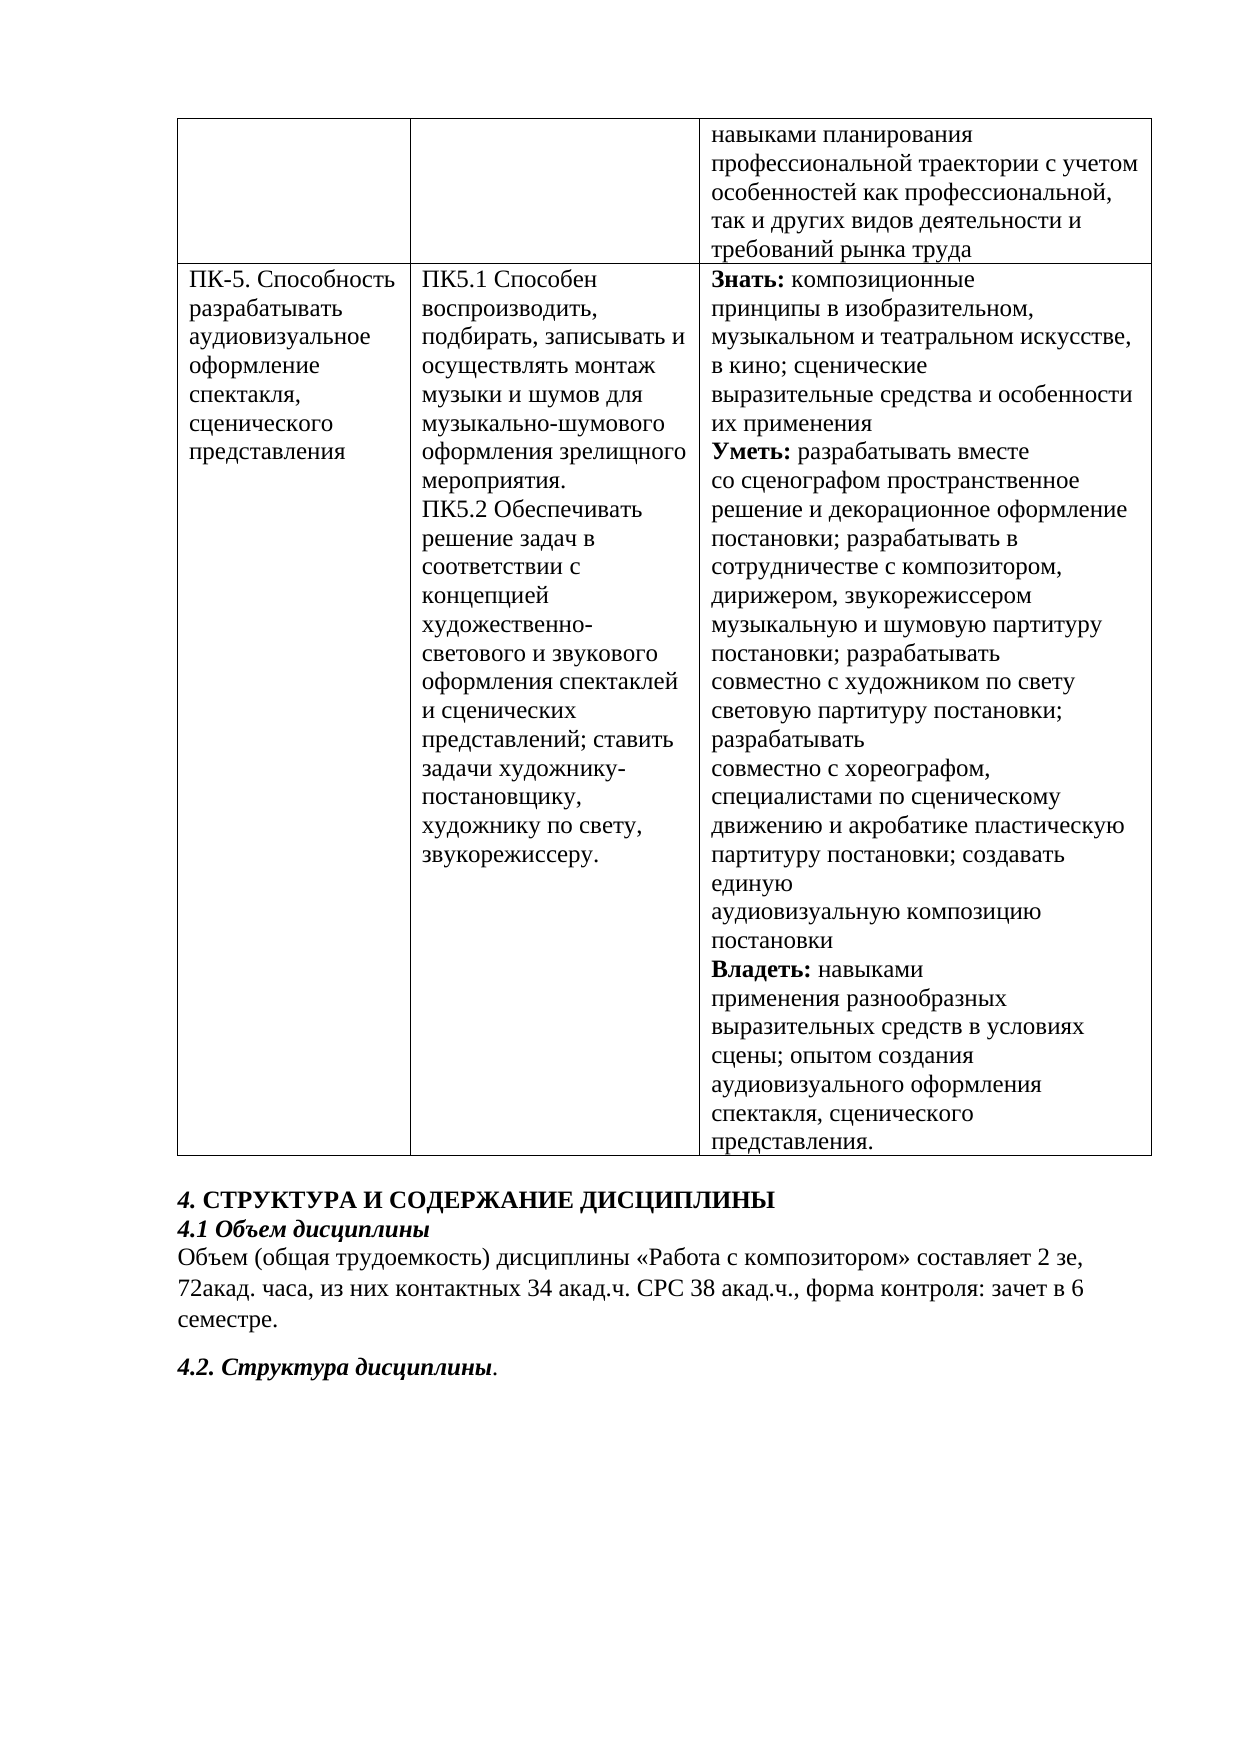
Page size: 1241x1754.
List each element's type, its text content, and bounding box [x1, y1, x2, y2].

table_cell ПК-5. Способность разрабатывать аудиовизуальное оформление спектакля, сценического представления [178, 264, 410, 1155]
text 4. СТРУКТУРА И СОДЕРЖАНИЕ ДИСЦИПЛИНЫ [177, 1185, 1152, 1214]
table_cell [411, 119, 699, 263]
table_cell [178, 119, 410, 263]
text Объем (общая трудоемкость) дисциплины «Работа с композитором» составляет 2 зе, 72акад. часа, из них контактных 34 акад.ч. СРС 38 акад.ч., форма контроля: зачет в 6 семестре. [177, 1242, 1152, 1333]
text 4.2. Структура дисциплины. [177, 1352, 1152, 1381]
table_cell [700, 119, 1151, 263]
table_cell ПК5.1 Способен воспроизводить, подбирать, записывать и осуществлять монтаж музыки и шумов для музыкально-шумового оформления зрелищного мероприятия. ПК5.2 Обеспечивать решение задач в соответствии с концепцией художественно-светового и звукового оформления спектаклей и сценических представлений; ставить задачи художнику-постановщику, художнику по свету, звукорежиссеру. [411, 264, 699, 1155]
table_cell Знать: композиционные принципы в изобразительном, музыкальном и театральном искусстве, в кино; сценические выразительные средства и особенности их применения Уметь: разрабатывать вместе со сценографом пространственное решение и декорационное оформление постановки; разрабатывать в сотрудничестве с композитором, дирижером, звукорежиссером музыкальную и шумовую партитуру постановки; разрабатывать совместно с художником по свету световую партитуру постановки; разрабатывать совместно с хореографом, специалистами по сценическому движению и акробатике пластическую партитуру постановки; создавать единую аудиовизуальную композицию постановки Владеть: навыками применения разнообразных выразительных средств в условиях сцены; опытом создания аудиовизуального оформления спектакля, сценического представления. [700, 264, 1151, 1155]
text 4.1 Объем дисциплины [177, 1214, 1152, 1242]
